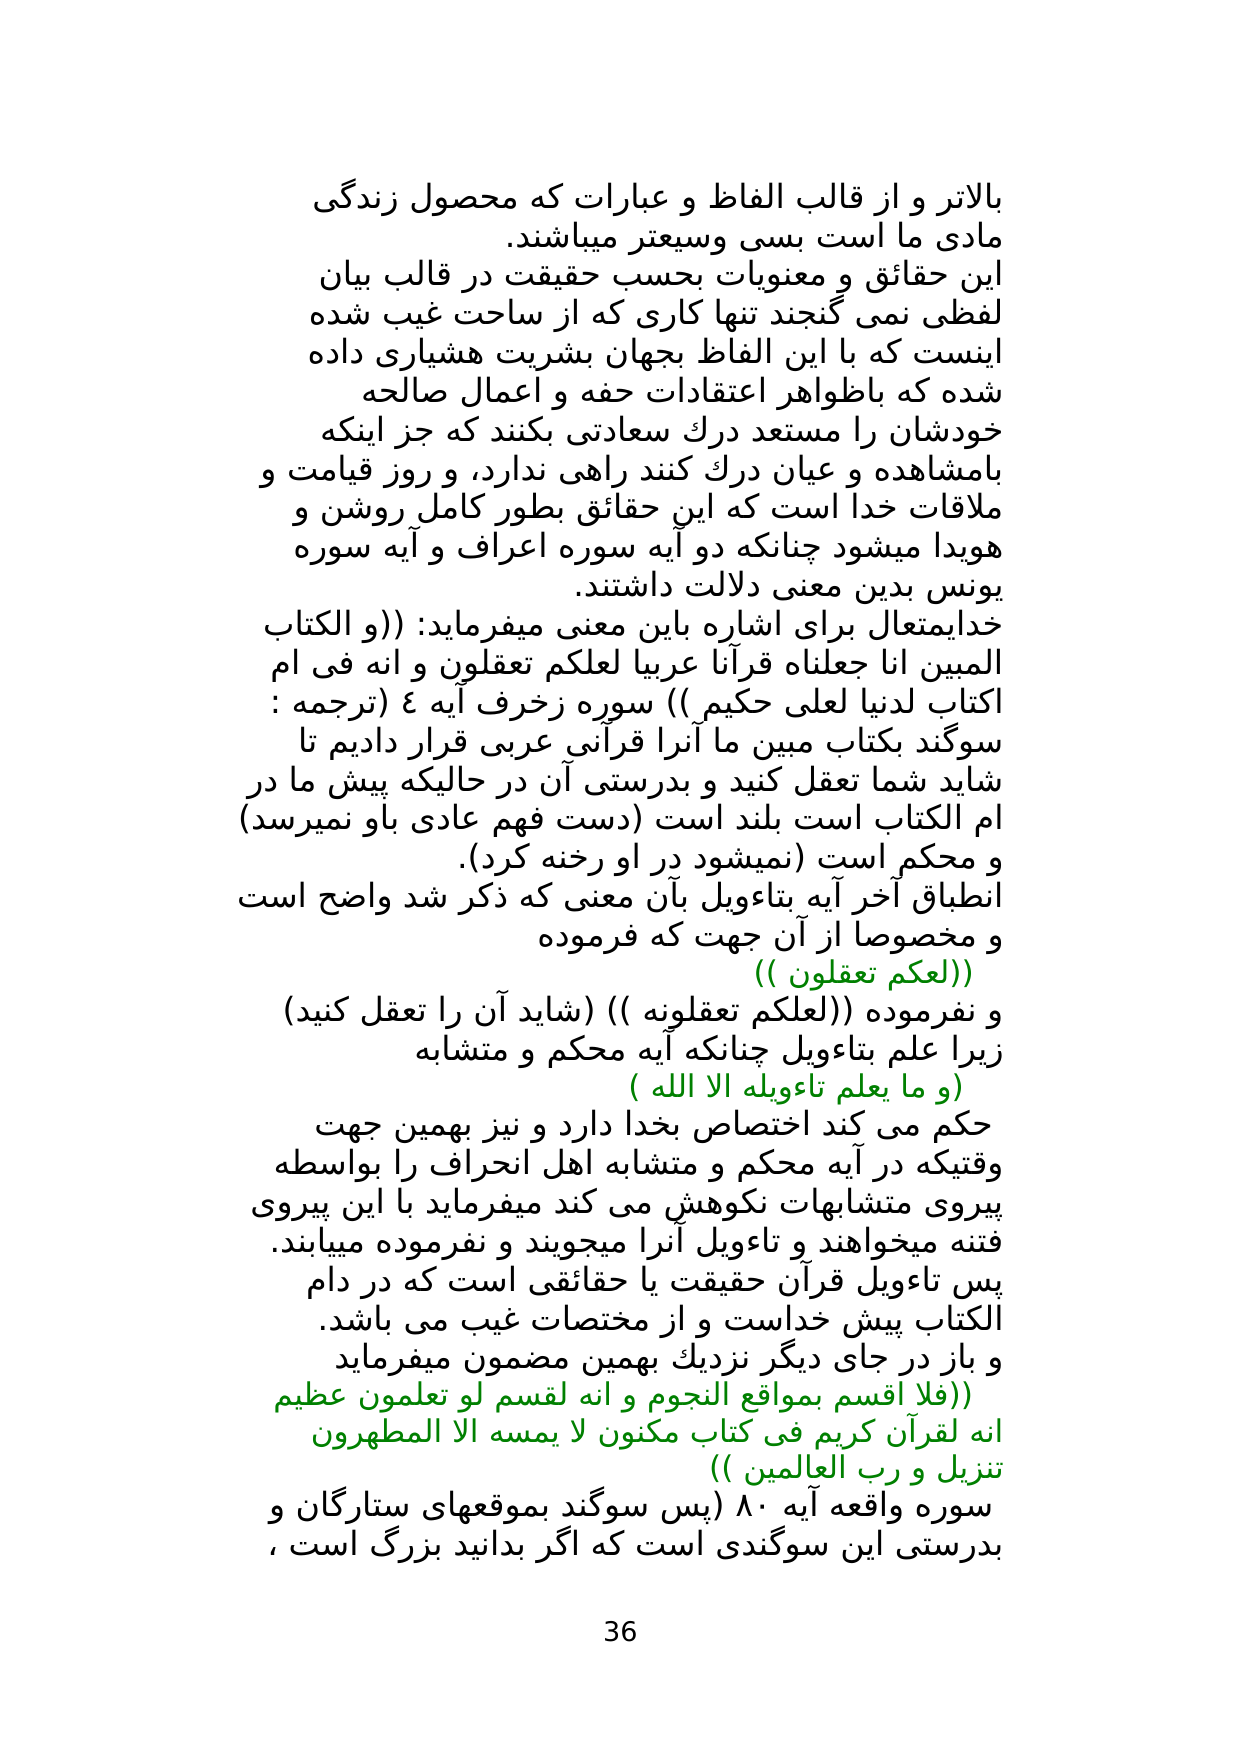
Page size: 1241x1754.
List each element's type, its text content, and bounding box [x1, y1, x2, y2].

text و باز در جاى ديگر نزديك بهمين مضمون ميفرمايد [236, 1338, 1004, 1377]
text و نفرموده ((لعلكم تعقلونه )) (شايد آن را تعقل كنيد) زيرا علم بتاءويل چنانكه آيه محكم و متشابه [236, 991, 1004, 1068]
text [236, 1486, 1004, 1563]
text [236, 177, 1004, 255]
text ((لعكم تعقلون )) [236, 954, 1004, 991]
text حكم مى كند اختصاص بخدا دارد و نيز بهمين جهت وقتيكه در آيه محكم و متشابه اهل انحراف را بواسطه پيروى متشابهات نكوهش مى كند ميفرمايد با اين پيروى فتنه ميخواهند و تاءويل آنرا ميجويند و نفرموده مييابند. [236, 1105, 1004, 1260]
text اين حقائق و معنويات بحسب حقيقت در قالب بيان لفظى نمى گنجند تنها كارى كه از ساحت غيب شده اينست كه با اين الفاظ بجهان بشريت هشيارى داده شده كه باظواهر اعتقادات حفه و اعمال صالحه خودشان را مستعد درك سعادتى بكنند كه جز اينكه بامشاهده و عيان درك كنند راهى ندارد، و روز قيامت و ملاقات خدا است كه اين حقائق بطور كامل روشن و هويدا ميشود چنانكه دو آيه سوره اعراف و آيه سوره يونس بدين معنى دلالت داشتند. [236, 255, 1004, 604]
text پس تاءويل قرآن حقيقت يا حقائقى است كه در دام الكتاب پيش خداست و از مختصات غيب مى باشد. [236, 1260, 1004, 1338]
text خدايمتعال براى اشاره باين معنى ميفرمايد: ((و الكتاب المبين انا جعلناه قرآنا عربيا لعلكم تعقلون و انه فى ام اكتاب لدنيا لعلى حكيم )) سوره زخرف آيه ٤ (ترجمه : سوگند بكتاب مبين ما آنرا قرآنى عربى قرار داديم تا شايد شما تعقل كنيد و بدرستى آن در حاليكه پيش ما در ام الكتاب است بلند است (دست فهم عادى باو نميرسد) و محكم است (نميشود در او رخنه كرد). [236, 604, 1004, 877]
text ((فلا اقسم بمواقع النجوم و انه لقسم لو تعلمون عظيم انه لقرآن كريم فى كتاب مكنون لا يمسه الا المطهرون تنزيل و رب العالمين )) [236, 1377, 1004, 1486]
text انطباق آخر آيه بتاءويل بآن معنى كه ذكر شد واضح است و مخصوصا از آن جهت كه فرموده [236, 877, 1004, 954]
text (و ما يعلم تاءويله الا الله ) [236, 1068, 1004, 1105]
